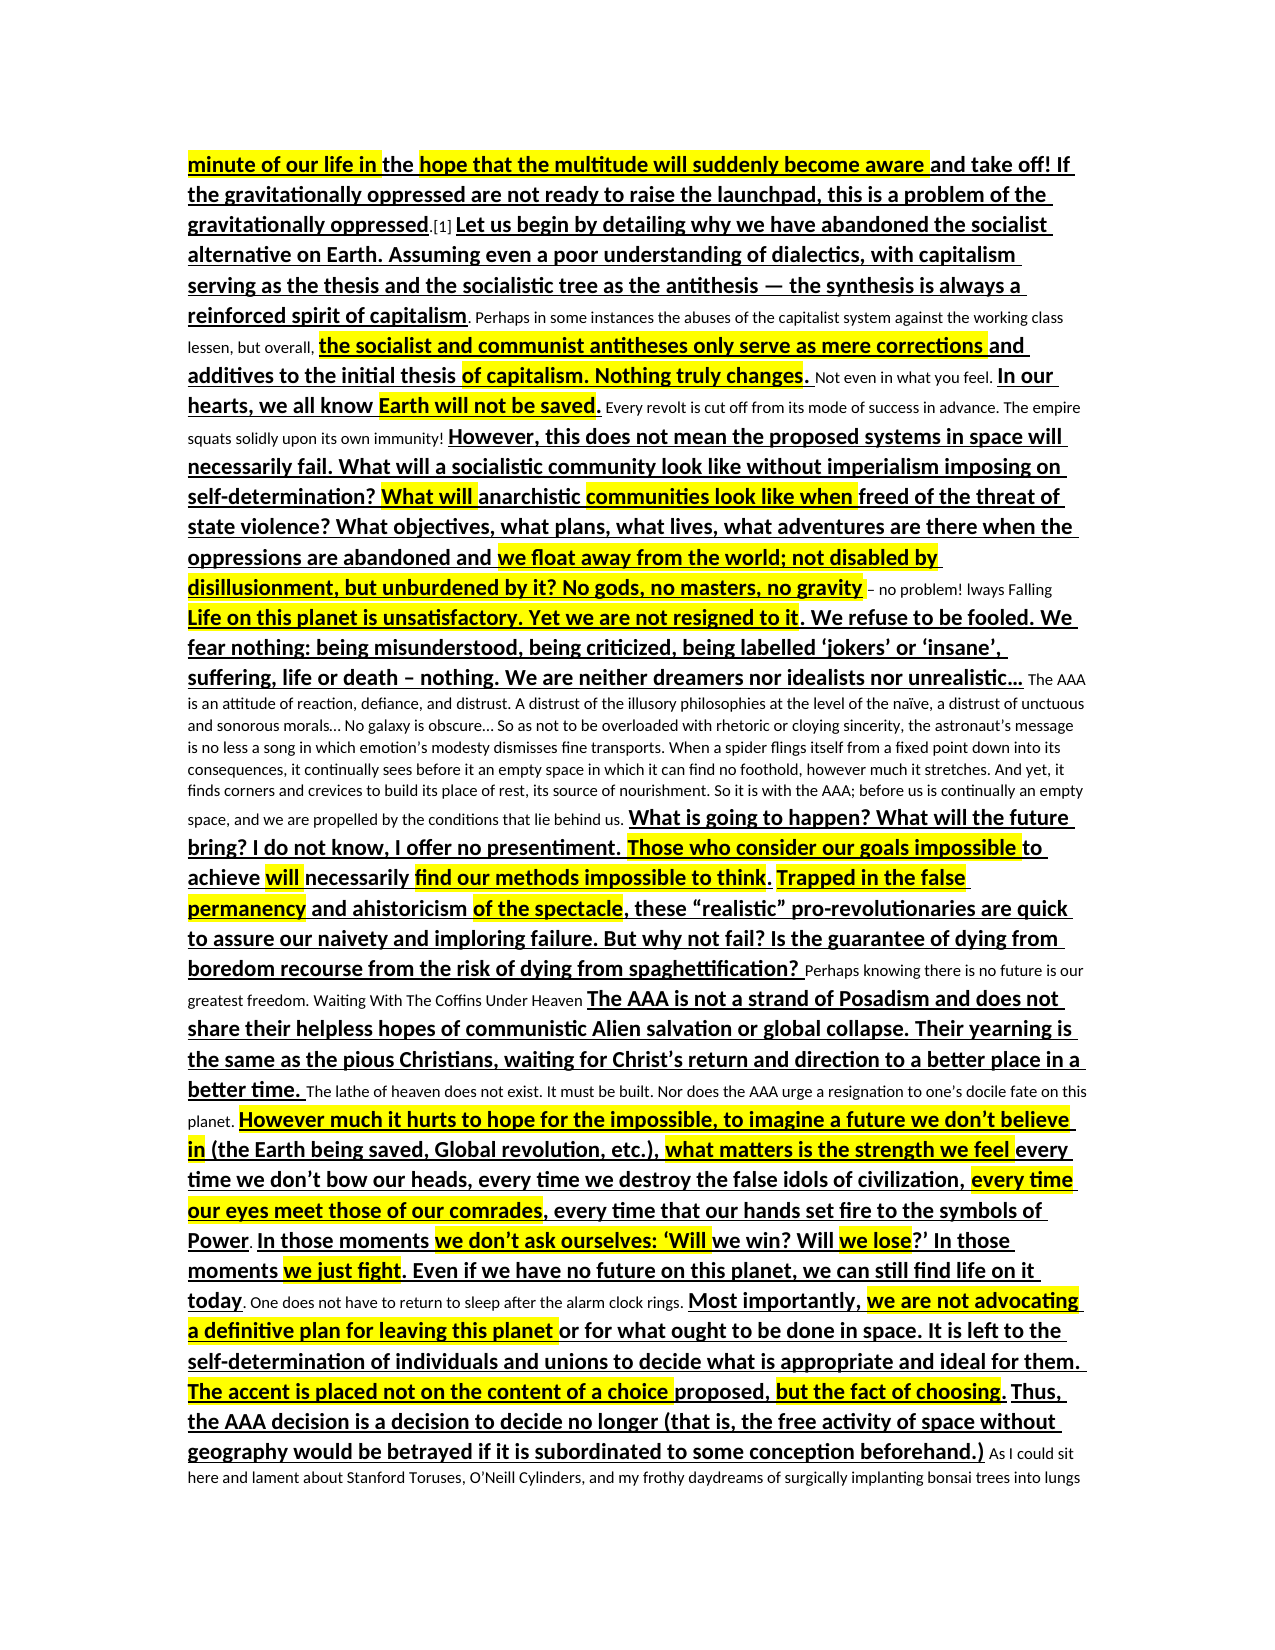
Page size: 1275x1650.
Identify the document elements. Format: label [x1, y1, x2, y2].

text [187, 150, 1087, 1371]
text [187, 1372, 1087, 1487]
